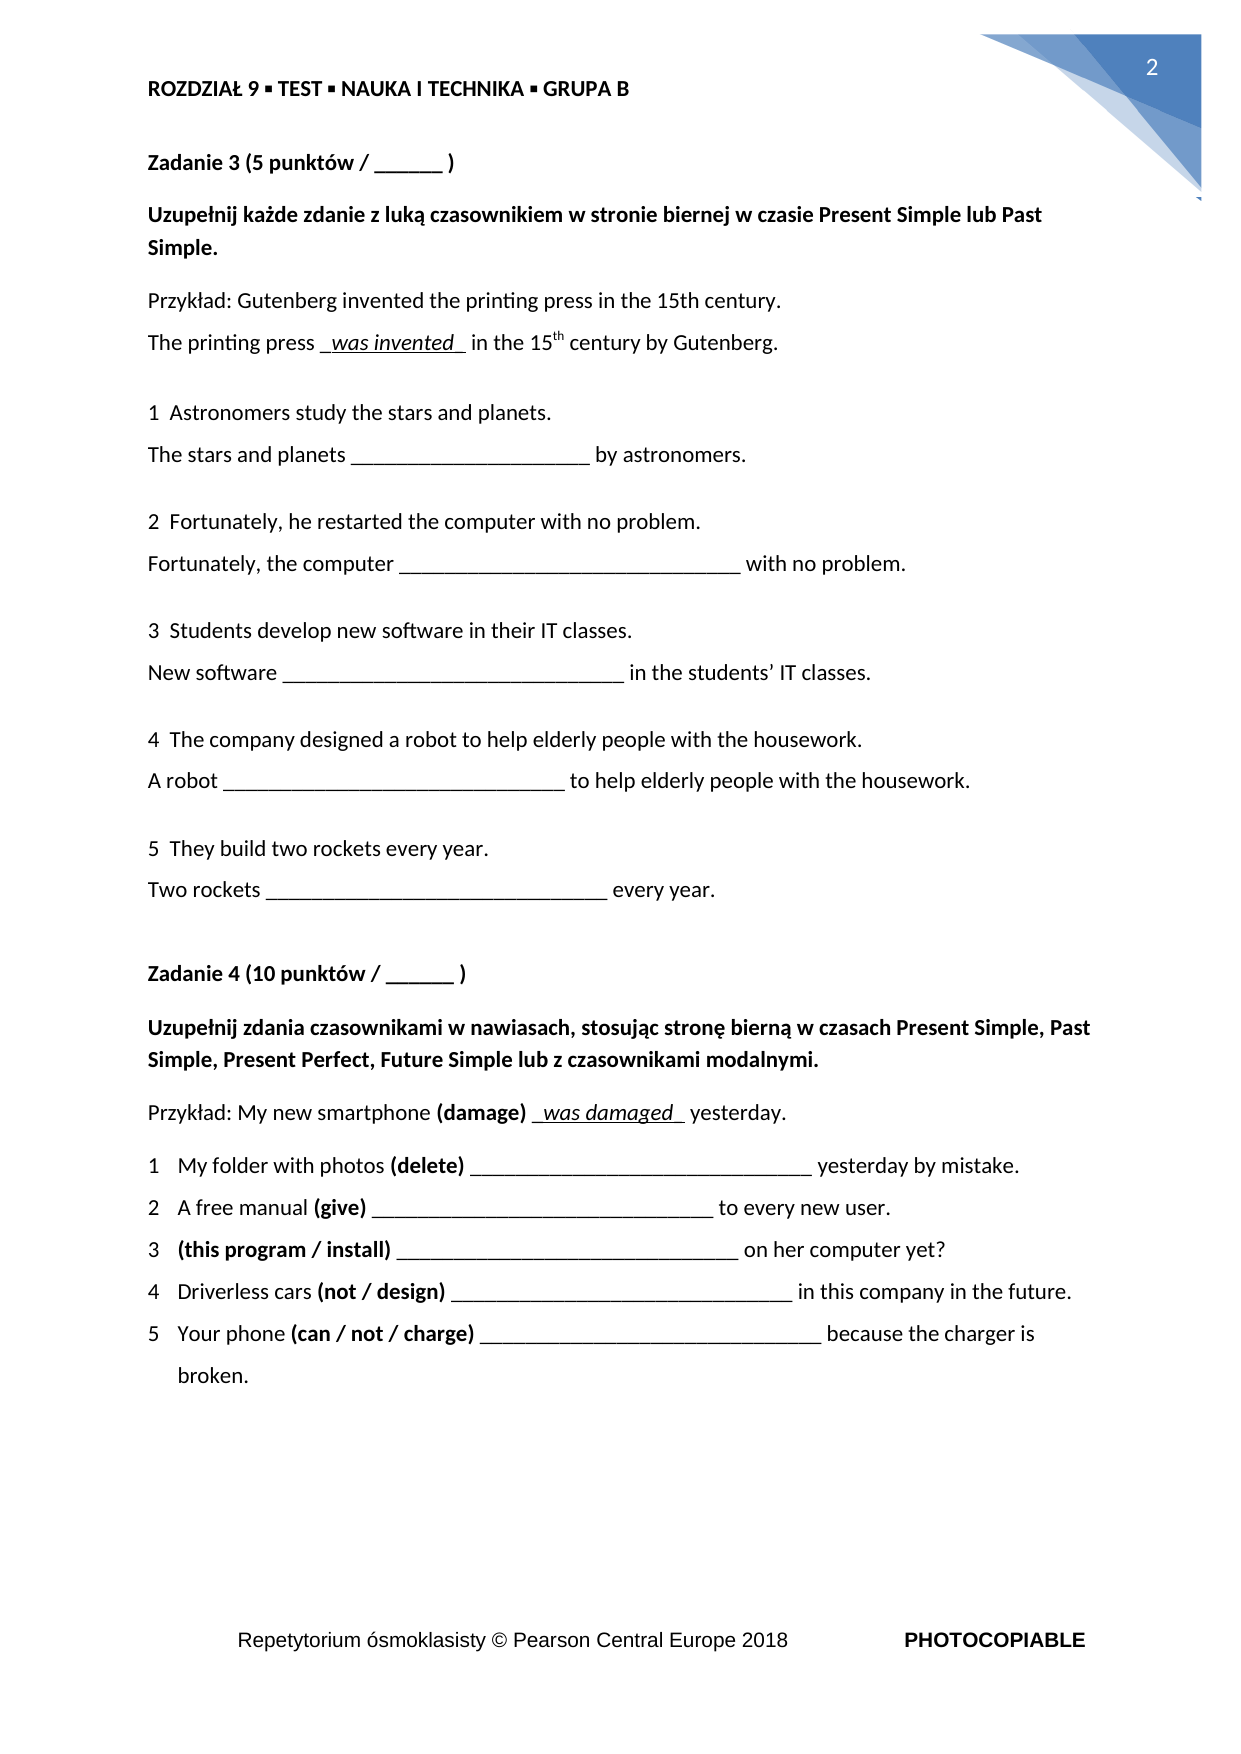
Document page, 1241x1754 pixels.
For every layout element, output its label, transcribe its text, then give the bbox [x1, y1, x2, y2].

text Przykład: My new smartphone (damage) _was damaged_ yesterday. [148, 1098, 1093, 1126]
text Przykład: Gutenberg invented the printing press in the 15th century. [148, 286, 1093, 314]
text 2 Fortunately, he restarted the computer with no problem. [148, 507, 1093, 535]
list (this program / install) ______________________________ on her computer yet? [148, 1235, 1093, 1263]
text New software ______________________________ in the students’ IT classes. [148, 658, 1093, 686]
list Your phone (can / not / charge) ______________________________ because the charger is broken. [148, 1319, 1093, 1389]
text The stars and planets _____________________ by astronomers. [148, 440, 1093, 468]
list A free manual (give) ______________________________ to every new user. [148, 1193, 1093, 1221]
picture [965, 29, 1202, 192]
text Zadanie 3 (5 punktów / ______ ) [148, 148, 1093, 176]
text 4 The company designed a robot to help elderly people with the housework. [148, 725, 1093, 753]
list My folder with photos (delete) ______________________________ yesterday by mistake. [148, 1151, 1093, 1179]
text Two rockets ______________________________ every year. [148, 876, 1093, 904]
list Driverless cars (not / design) ______________________________ in this company in the future. [148, 1277, 1093, 1305]
text Zadanie 4 (10 punktów / ______ ) [148, 959, 1093, 988]
text Uzupełnij zdania czasownikami w nawiasach, stosując stronę bierną w czasach Present Simple, Past Simple, Present Perfect, Future Simple lub z czasownikami modalnymi. [148, 1013, 1093, 1073]
text Uzupełnij każde zdanie z luką czasownikiem w stronie biernej w czasie Present Simple lub Past Simple. [148, 201, 1093, 261]
text Fortunately, the computer ______________________________ with no problem. [148, 549, 1093, 577]
text The printing press _was invented_ in the 15th century by Gutenberg. [148, 328, 1093, 356]
text 1 Astronomers study the stars and planets. [148, 398, 1093, 426]
text 3 Students develop new software in their IT classes. [148, 616, 1093, 644]
text 5 They build two rockets every year. [148, 834, 1093, 862]
text A robot ______________________________ to help elderly people with the housework. [148, 767, 1093, 795]
